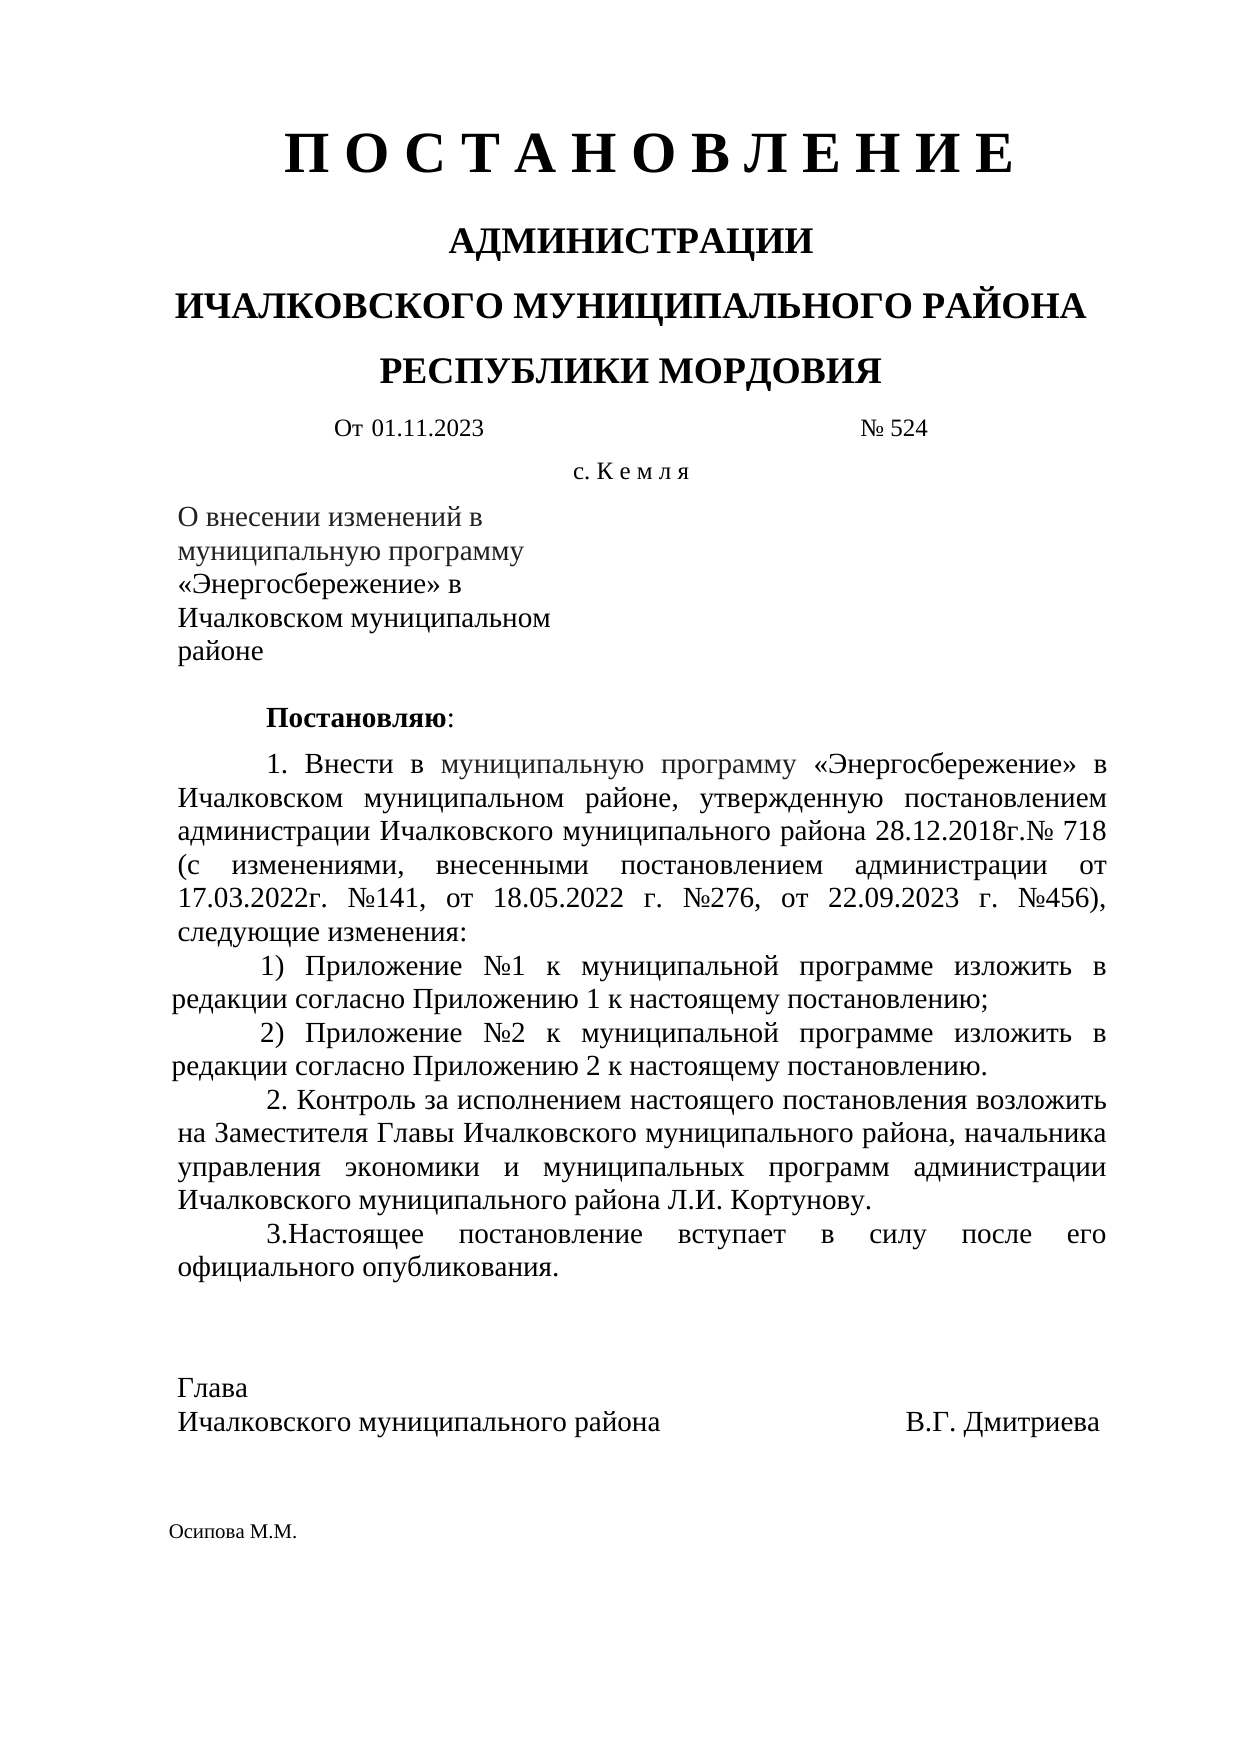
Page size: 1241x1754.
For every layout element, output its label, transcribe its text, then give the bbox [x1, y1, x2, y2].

text П О С Т А Н О В Л Е Н И Е [148, 118, 1152, 185]
text От 01.11.2023 № 524 [110, 413, 1152, 442]
text Ичалковского муниципального района В.Г. Дмитриева [177, 1404, 1107, 1437]
text Постановляю: [177, 700, 1107, 734]
text АДМИНИСТРАЦИИ [110, 219, 1152, 262]
text 2) Приложение №2 к муниципальной программе изложить в редакции согласно Приложению 2 к настоящему постановлению. [171, 1015, 1107, 1082]
text с. К е м л я [110, 456, 1152, 485]
text Осипова М.М. [148, 1519, 1152, 1543]
text Глава [148, 1370, 1107, 1404]
text 2. Контроль за исполнением настоящего постановления возложить на Заместителя Главы Ичалковского муниципального района, начальника управления экономики и муниципальных программ администрации Ичалковского муниципального района Л.И. Кортунову. [177, 1082, 1107, 1216]
text ИЧАЛКОВСКОГО МУНИЦИПАЛЬНОГО РАЙОНА РЕСПУБЛИКИ МОРДОВИЯ [110, 283, 1152, 391]
text 1. Внести в муниципальную программу «Энергосбережение» в Ичалковском муниципальном районе, утвержденную постановлением администрации Ичалковского муниципального района 28.12.2018г.№ 718 (с изменениями, внесенными постановлением администрации от 17.03.2022г. №141, от 18.05.2022 г. №276, от 22.09.2023 г. №456), следующие изменения: [177, 746, 1107, 948]
text 1) Приложение №1 к муниципальной программе изложить в редакции согласно Приложению 1 к настоящему постановлению; [171, 948, 1107, 1015]
text О внесении изменений в муниципальную программу «Энергосбережение» в Ичалковском муниципальном районе [177, 499, 620, 667]
text 3.Настоящее постановление вступает в силу после его официального опубликования. [177, 1216, 1107, 1283]
